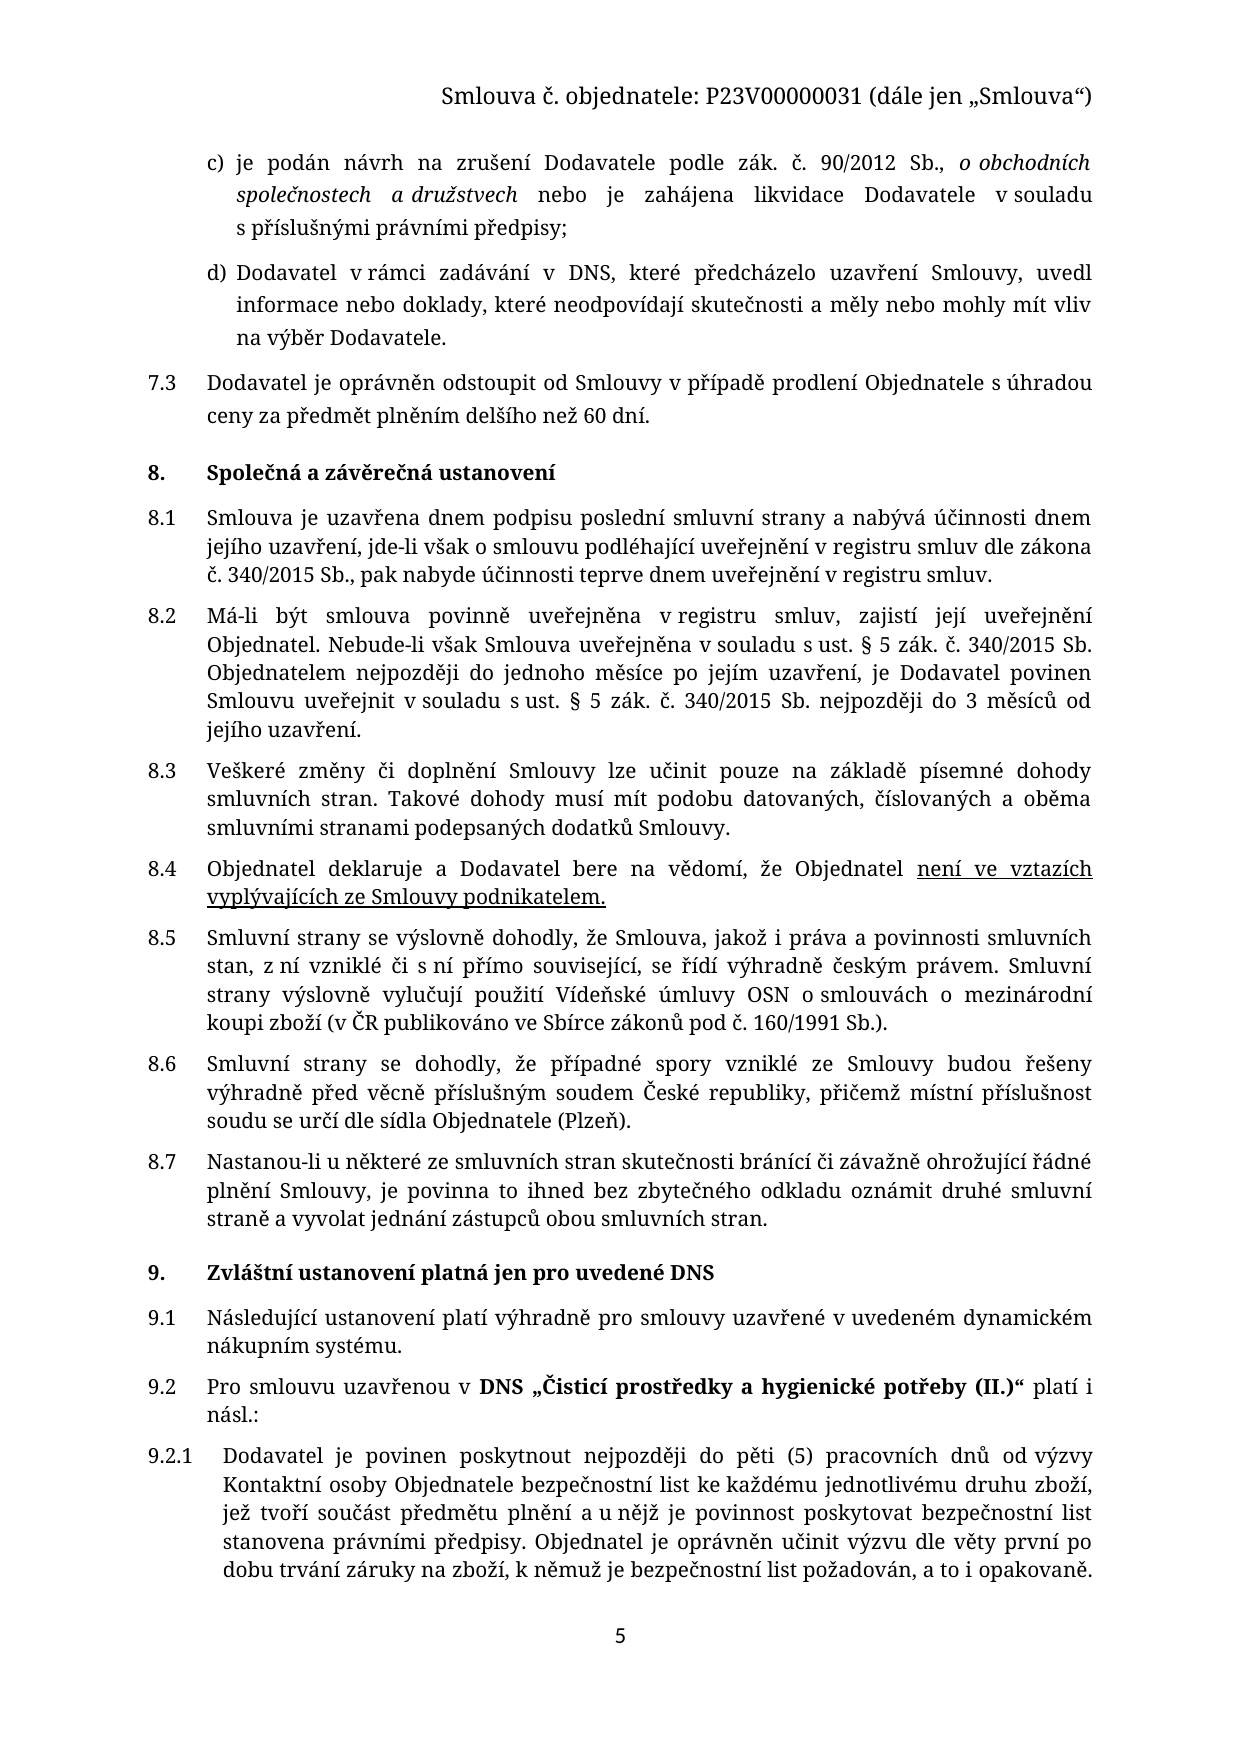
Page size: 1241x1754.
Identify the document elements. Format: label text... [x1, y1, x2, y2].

list Dodavatel v rámci zadávání v DNS, které předcházelo uzavření Smlouvy, uvedl informace nebo doklady, které neodpovídají skutečnosti a měly nebo mohly mít vliv na výběr Dodavatele. [207, 258, 1093, 352]
list Nastanou-li u některé ze smluvních stran skutečnosti bránící či závažně ohrožující řádné plnění Smlouvy, je povinna to ihned bez zbytečného odkladu oznámit druhé smluvní straně a vyvolat jednání zástupců obou smluvních stran. [148, 1147, 1093, 1233]
list Smlouva je uzavřena dnem podpisu poslední smluvní strany a nabývá účinnosti dnem jejího uzavření, jde-li však o smlouvu podléhající uveřejnění v registru smluv dle zákona č. 340/2015 Sb., pak nabyde účinnosti teprve dnem uveřejnění v registru smluv. [148, 503, 1093, 589]
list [148, 1441, 1093, 1584]
list Dodavatel je oprávněn odstoupit od Smlouvy v případě prodlení Objednatele s úhradou ceny za předmět plněním delšího než 60 dní. [148, 368, 1093, 429]
list Veškeré změny či doplnění Smlouvy lze učinit pouze na základě písemné dohody smluvních stran. Takové dohody musí mít podobu datovaných, číslovaných a oběma smluvními stranami podepsaných dodatků Smlouvy. [148, 756, 1093, 841]
list Má-li být smlouva povinně uveřejněna v registru smluv, zajistí její uveřejnění Objednatel. Nebude-li však Smlouva uveřejněna v souladu s ust. § 5 zák. č. 340/2015 Sb. Objednatelem nejpozději do jednoho měsíce po jejím uzavření, je Dodavatel povinen Smlouvu uveřejnit v souladu s ust. § 5 zák. č. 340/2015 Sb. nejpozději do 3 měsíců od jejího uzavření. [148, 601, 1093, 743]
list je podán návrh na zrušení Dodavatele podle zák. č. 90/2012 Sb., o obchodních společnostech a družstvech nebo je zahájena likvidace Dodavatele v souladu s příslušnými právními předpisy; [207, 148, 1093, 241]
list Smluvní strany se výslovně dohodly, že Smlouva, jakož i práva a povinnosti smluvních stan, z ní vzniklé či s ní přímo související, se řídí výhradně českým právem. Smluvní strany výslovně vylučují použití Vídeňské úmluvy OSN o smlouvách o mezinárodní koupi zboží (v ČR publikováno ve Sbírce zákonů pod č. 160/1991 Sb.). [148, 923, 1093, 1037]
list Smluvní strany se dohodly, že případné spory vzniklé ze Smlouvy budou řešeny výhradně před věcně příslušným soudem České republiky, přičemž místní příslušnost soudu se určí dle sídla Objednatele (Plzeň). [148, 1049, 1093, 1135]
list Společná a závěrečná ustanovení [148, 458, 1093, 487]
list Následující ustanovení platí výhradně pro smlouvy uzavřené v uvedeném dynamickém nákupním systému. [148, 1303, 1093, 1359]
list Objednatel deklaruje a Dodavatel bere na vědomí, že Objednatel není ve vztazích vyplývajících ze Smlouvy podnikatelem. [148, 854, 1093, 911]
list Zvláštní ustanovení platná jen pro uvedené DNS [148, 1258, 1093, 1286]
list Pro smlouvu uzavřenou v DNS „Čisticí prostředky a hygienické potřeby (II.)“ platí i násl.: [148, 1372, 1093, 1429]
